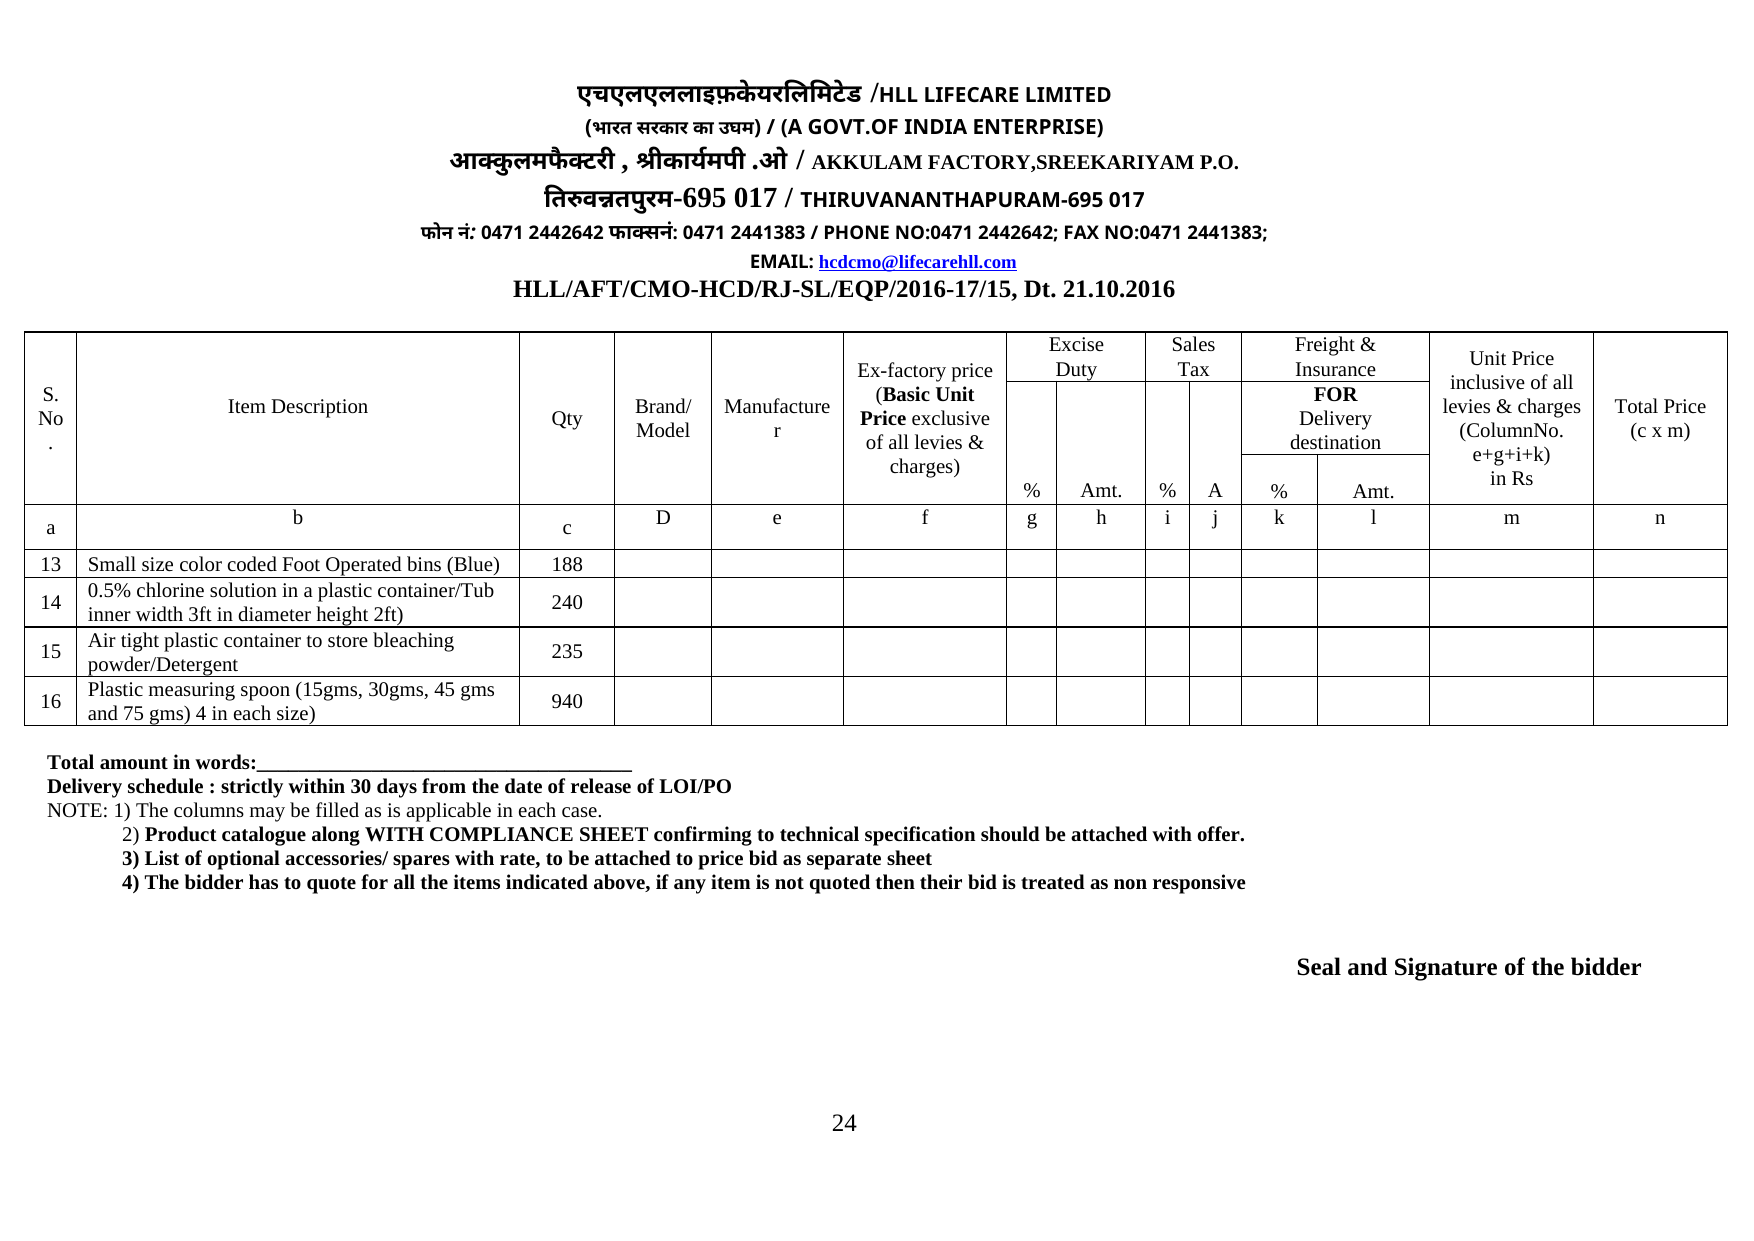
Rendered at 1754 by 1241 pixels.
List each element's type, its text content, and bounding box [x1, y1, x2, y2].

table_cell 235 [520, 628, 614, 676]
table_cell [844, 677, 1006, 725]
table_cell 940 [520, 677, 614, 725]
table_cell n [1594, 505, 1727, 549]
table_cell [1318, 628, 1429, 676]
table_cell [1430, 550, 1593, 577]
text 2) Product catalogue along WITH COMPLIANCE SHEET confirming to technical specification should be attached with offer. [47, 822, 1641, 846]
table_cell [615, 578, 711, 626]
table_cell g [1007, 505, 1056, 549]
table_cell [1146, 550, 1189, 577]
table_cell % [1242, 455, 1317, 504]
table_header Item Description [77, 333, 519, 504]
table_cell [1594, 550, 1727, 577]
table_cell [844, 550, 1006, 577]
table_header Total Price (c x m) [1594, 333, 1727, 504]
table_cell [844, 628, 1006, 676]
table_cell Amt. [1318, 455, 1429, 504]
table_cell [615, 550, 711, 577]
table_cell m [1430, 505, 1593, 549]
table_cell Plastic measuring spoon (15gms, 30gms, 45 gms and 75 gms) 4 in each size) [77, 677, 519, 725]
table_cell [1242, 578, 1317, 626]
table_cell f [844, 505, 1006, 549]
table_cell e [712, 505, 843, 549]
table_cell 14 [25, 578, 76, 626]
table_cell 15 [25, 628, 76, 676]
table_cell [1190, 578, 1241, 626]
table_cell [1146, 628, 1189, 676]
table_cell [1430, 578, 1593, 626]
table_cell 0.5% chlorine solution in a plastic container/Tub inner width 3ft in diameter height 2ft) [77, 578, 519, 626]
table_cell 16 [25, 677, 76, 725]
table_cell h [1057, 505, 1145, 549]
table_cell [1318, 578, 1429, 626]
table_cell [1057, 578, 1145, 626]
table_cell 240 [520, 578, 614, 626]
table_cell [712, 628, 843, 676]
table_cell [1007, 550, 1056, 577]
table_cell [1318, 550, 1429, 577]
table_cell % [1007, 382, 1056, 504]
table_cell [1057, 550, 1145, 577]
table_cell [1242, 550, 1317, 577]
text Delivery schedule : strictly within 30 days from the date of release of LOI/PO [47, 774, 1641, 798]
table_header S. No. [25, 333, 76, 504]
table_cell Amt. [1057, 382, 1145, 504]
table_cell [1190, 677, 1241, 725]
table_cell [1007, 628, 1056, 676]
text NOTE: 1) The columns may be filled as is applicable in each case. [47, 798, 1641, 822]
table_cell [1594, 628, 1727, 676]
table_cell [1146, 677, 1189, 725]
table_cell Air tight plastic container to store bleaching powder/Detergent [77, 628, 519, 676]
text 3) List of optional accessories/ spares with rate, to be attached to price bid as separate sheet [47, 846, 1641, 870]
table_cell j [1190, 505, 1241, 549]
table_cell [712, 578, 843, 626]
table_cell [1057, 677, 1145, 725]
table_cell Small size color coded Foot Operated bins (Blue) [77, 550, 519, 577]
table_header Manufacturer [712, 333, 843, 504]
table_cell [1190, 550, 1241, 577]
table_header Unit Price inclusive of all levies & charges (ColumnNo. e+g+i+k) in Rs [1430, 333, 1593, 504]
table_cell 188 [520, 550, 614, 577]
text Seal and Signature of the bidder [47, 952, 1641, 981]
table_cell [615, 628, 711, 676]
table_cell [1190, 628, 1241, 676]
text Total amount in words:____________________________________ [47, 750, 1641, 774]
table_header Ex-factory price (Basic Unit Price exclusive of all levies & charges) [844, 333, 1006, 504]
table_cell [1057, 628, 1145, 676]
table_cell [712, 550, 843, 577]
table_cell [1594, 578, 1727, 626]
table_cell [1242, 628, 1317, 676]
table_cell [1242, 677, 1317, 725]
table_cell [1007, 578, 1056, 626]
table_cell [844, 578, 1006, 626]
table_cell [1430, 677, 1593, 725]
table_cell [1594, 677, 1727, 725]
table_cell [1007, 677, 1056, 725]
table_cell [615, 677, 711, 725]
table_cell b [77, 505, 519, 549]
table_cell i [1146, 505, 1189, 549]
table_cell 13 [25, 550, 76, 577]
table_cell % [1146, 382, 1189, 504]
table_cell D [615, 505, 711, 549]
table_header Qty [520, 333, 614, 504]
table_header Brand/Model [615, 333, 711, 504]
table_cell k [1242, 505, 1317, 549]
table_cell c [520, 505, 614, 549]
table_cell [1430, 628, 1593, 676]
table_cell [1318, 677, 1429, 725]
table_cell [712, 677, 843, 725]
table_cell l [1318, 505, 1429, 549]
table_cell a [25, 505, 76, 549]
text 4) The bidder has to quote for all the items indicated above, if any item is not quoted then their bid is treated as non responsive [47, 870, 1641, 894]
table_cell [1146, 578, 1189, 626]
